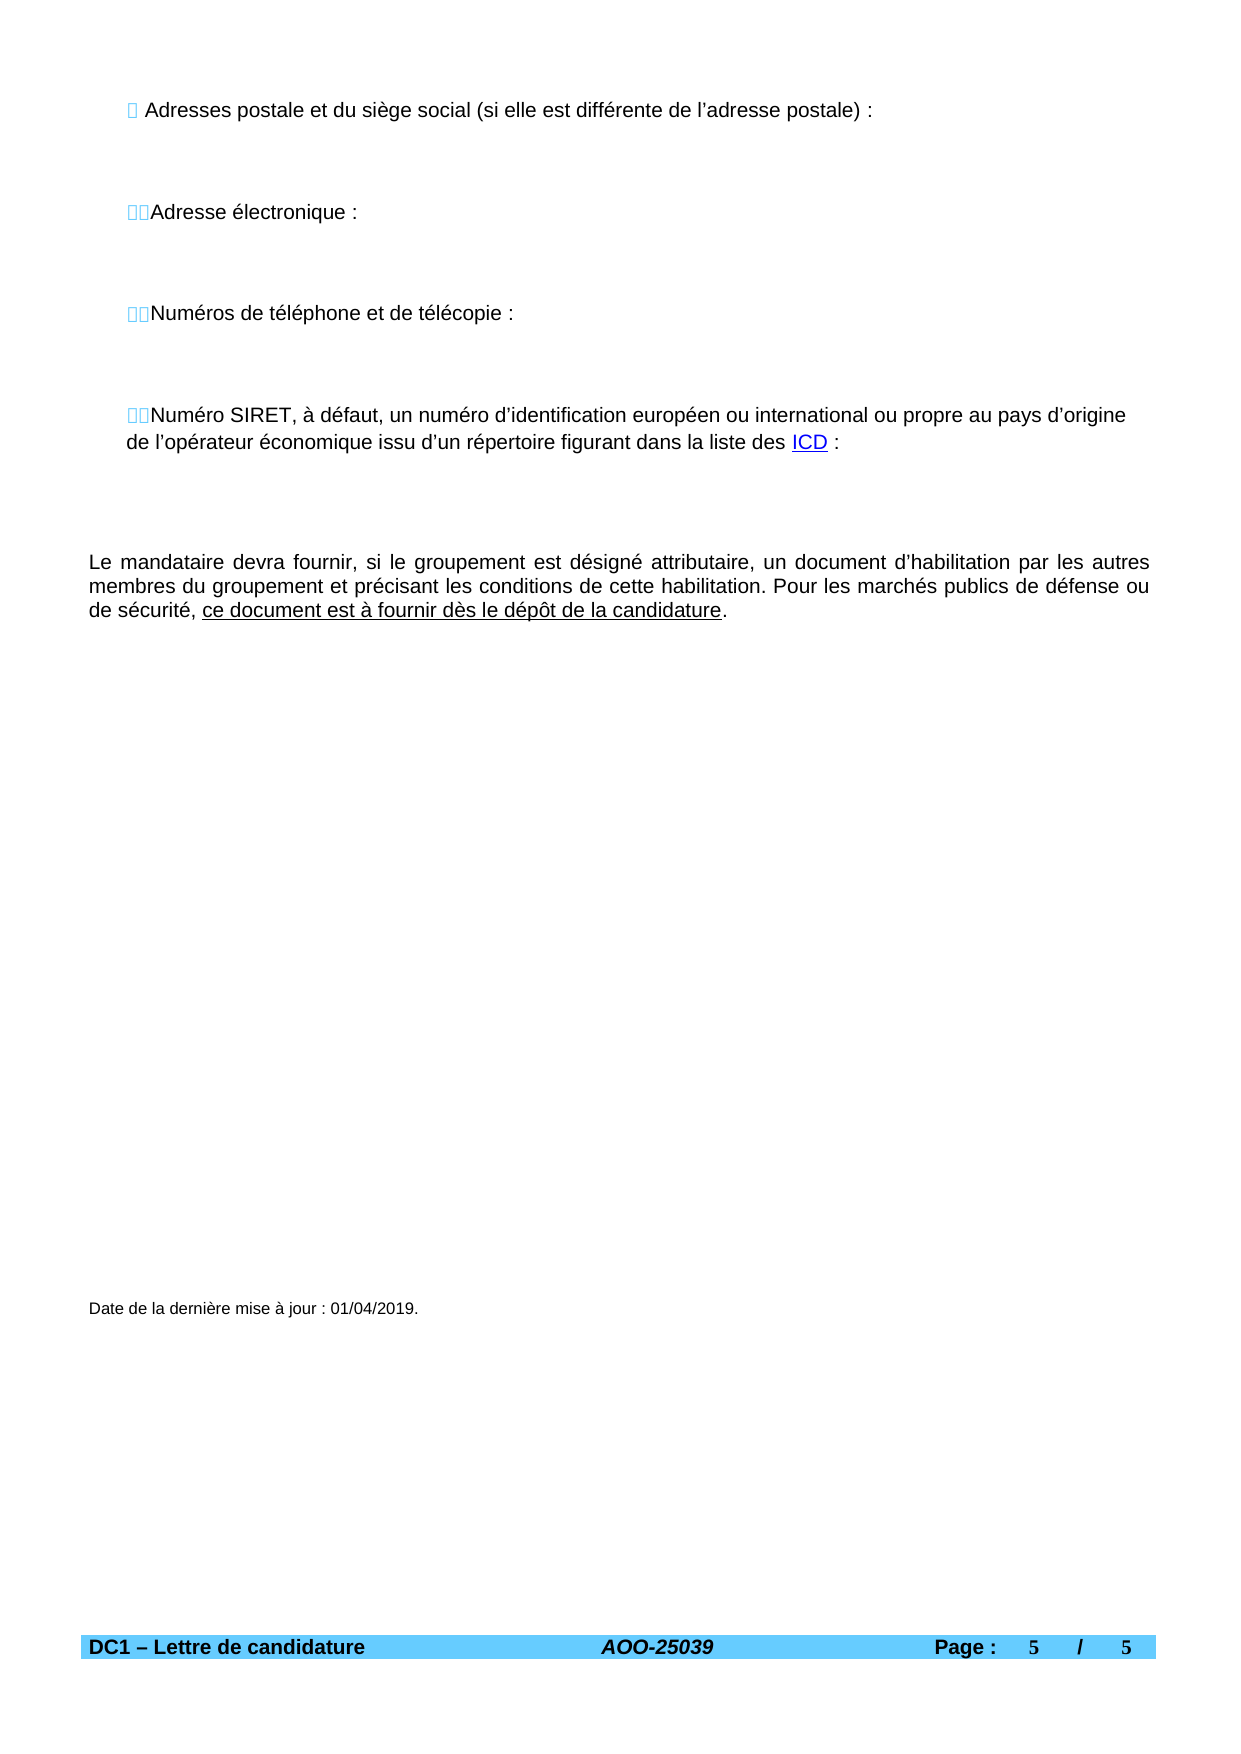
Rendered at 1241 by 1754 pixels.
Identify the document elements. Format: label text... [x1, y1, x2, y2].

text Date de la dernière mise à jour : 01/04/2019. [89, 1299, 1152, 1318]
text Numéro SIRET, à défaut, un numéro d’identification européen ou international ou propre au pays d’origine de l’opérateur économique issu d’un répertoire figurant dans la liste des ICD : [126, 400, 1152, 454]
text  Adresses postale et du siège social (si elle est différente de l’adresse postale) : [126, 95, 1152, 125]
text Adresse électronique : [126, 197, 1152, 227]
text Le mandataire devra fournir, si le groupement est désigné attributaire, un document d’habilitation par les autres membres du groupement et précisant les conditions de cette habilitation. Pour les marchés publics de défense ou de sécurité, ce document est à fournir dès le dépôt de la candidature. [89, 550, 1152, 622]
text Numéros de téléphone et de télécopie : [126, 298, 1152, 328]
